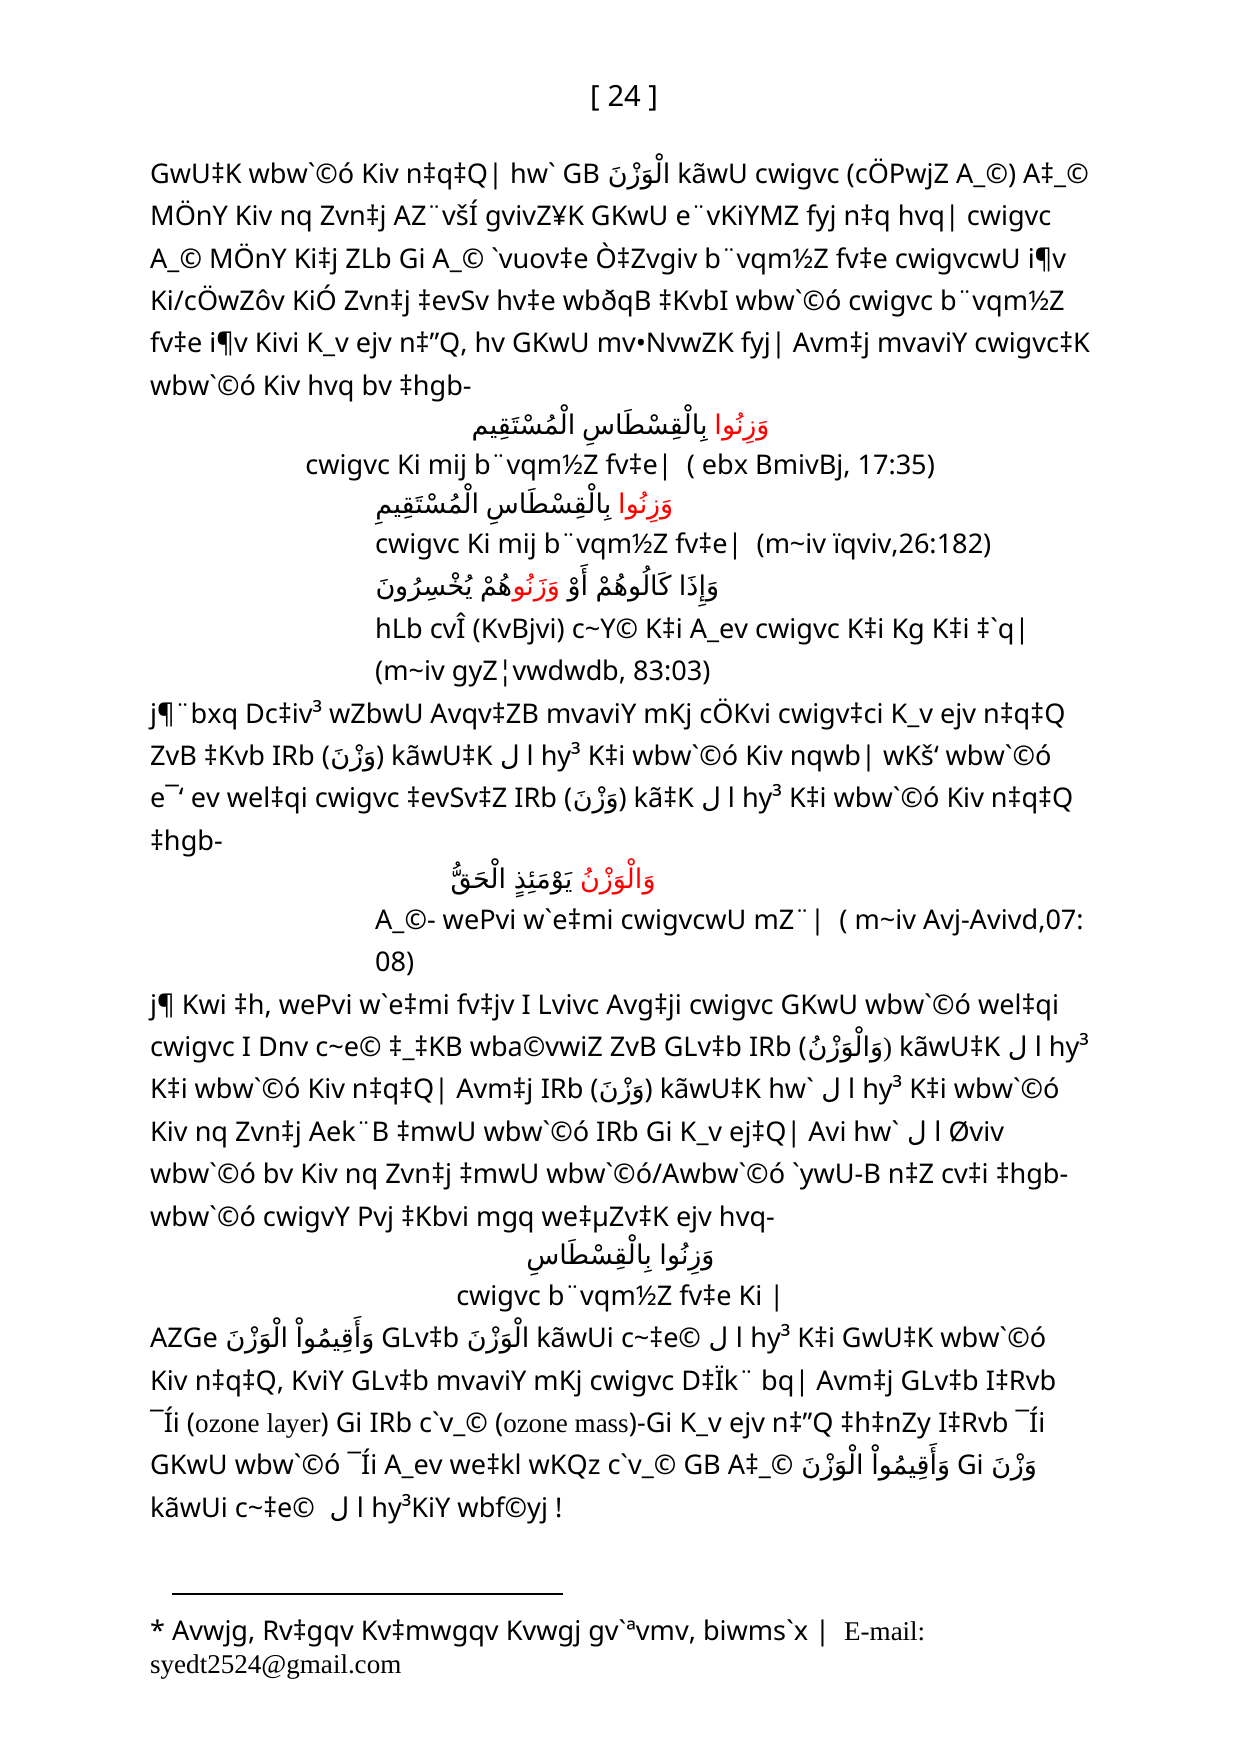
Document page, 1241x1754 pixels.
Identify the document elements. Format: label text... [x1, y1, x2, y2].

text وَزِنُوا بِالْقِسْطَاسِ الْمُسْتَقِيمِ cwigvc Ki mij b¨vqm½Z fv‡e| (m~iv ïqviv,26:182) وَإِذَا كَالُوهُمْ أَوْ وَزَنُوهُمْ يُخْسِرُونَ hLb cvÎ (KvBjvi) c~Y© K‡i A_ev cwigvc K‡i Kg K‡i ‡`q| [375, 488, 1090, 646]
text AZGe وَأَقِيمُواْ الْوَزْنَ GLv‡b الْوَزْنَ kãwUi c~‡e© ا ل hy³ K‡i GwU‡K wbw`©ó Kiv n‡q‡Q, KviY GLv‡b mvaviY mKj cwigvc D‡Ïk¨ bq| Avm‡j GLv‡b I‡Rvb ¯Íi (ozone layer) Gi IRb c`v_© (ozone mass)-Gi K_v ejv n‡”Q ‡h‡nZy I‡Rvb ¯Íi GKwU wbw`©ó ¯Íi A_ev we‡kl wKQz c`v_© GB A‡_© وَأَقِيمُواْ الْوَزْنَ Gi وَزْنَ kãwUi c~‡e© ا ل hy³KiY wbf©yj ! [150, 1318, 1090, 1525]
text (m~iv gyZ¦vwdwdb, 83:03) [375, 652, 1090, 688]
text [150, 154, 1090, 403]
text وَزِنُوا بِالْقِسْطَاسِ الْمُسْتَقِيم cwigvc Ki mij b¨vqm½Z fv‡e| ( ebx BmivBj, 17:35) [150, 409, 1090, 482]
text j¶ Kwi ‡h, wePvi w`e‡mi fv‡jv I Lvivc Avg‡ji cwigvc GKwU wbw`©ó wel‡qi cwigvc I Dnv c~e© ‡_‡KB wba©vwiZ ZvB GLv‡b IRb (وَالْوَزْنُ) kãwU‡K ا ل hy³ K‡i wbw`©ó Kiv n‡q‡Q| Avm‡j IRb (وَزْنَ) kãwU‡K hw` ا ل hy³ K‡i wbw`©ó Kiv nq Zvn‡j Aek¨B ‡mwU wbw`©ó IRb Gi K_v ej‡Q| Avi hw` ا ل Øviv wbw`©ó bv Kiv nq Zvn‡j ‡mwU wbw`©ó/Awbw`©ó `ywU-B n‡Z cv‡i ‡hgb- wbw`©ó cwigvY Pvj ‡Kbvi mgq we‡µZv‡K ejv hvq- [150, 985, 1090, 1234]
text j¶¨bxq Dc‡iv³ wZbwU Avqv‡ZB mvaviY mKj cÖKvi cwigv‡ci K_v ejv n‡q‡Q ZvB ‡Kvb IRb (وَزْنَ) kãwU‡K ا ل hy³ K‡i wbw`©ó Kiv nqwb| wKš‘ wbw`©ó e¯‘ ev wel‡qi cwigvc ‡evSv‡Z IRb (وَزْنَ) kã‡K ا ل hy³ K‡i wbw`©ó Kiv n‡q‡Q ‡hgb- [150, 694, 1090, 858]
text وَالْوَزْنُ يَوْمَئِذٍ الْحَقُّ A_©- wePvi w`e‡mi cwigvcwU mZ¨| ( m~iv Avj-Avivd,07: 08) [375, 864, 1090, 979]
text وَزِنُوا بِالْقِسْطَاسِ cwigvc b¨vqm½Z fv‡e Ki | [150, 1239, 1090, 1313]
